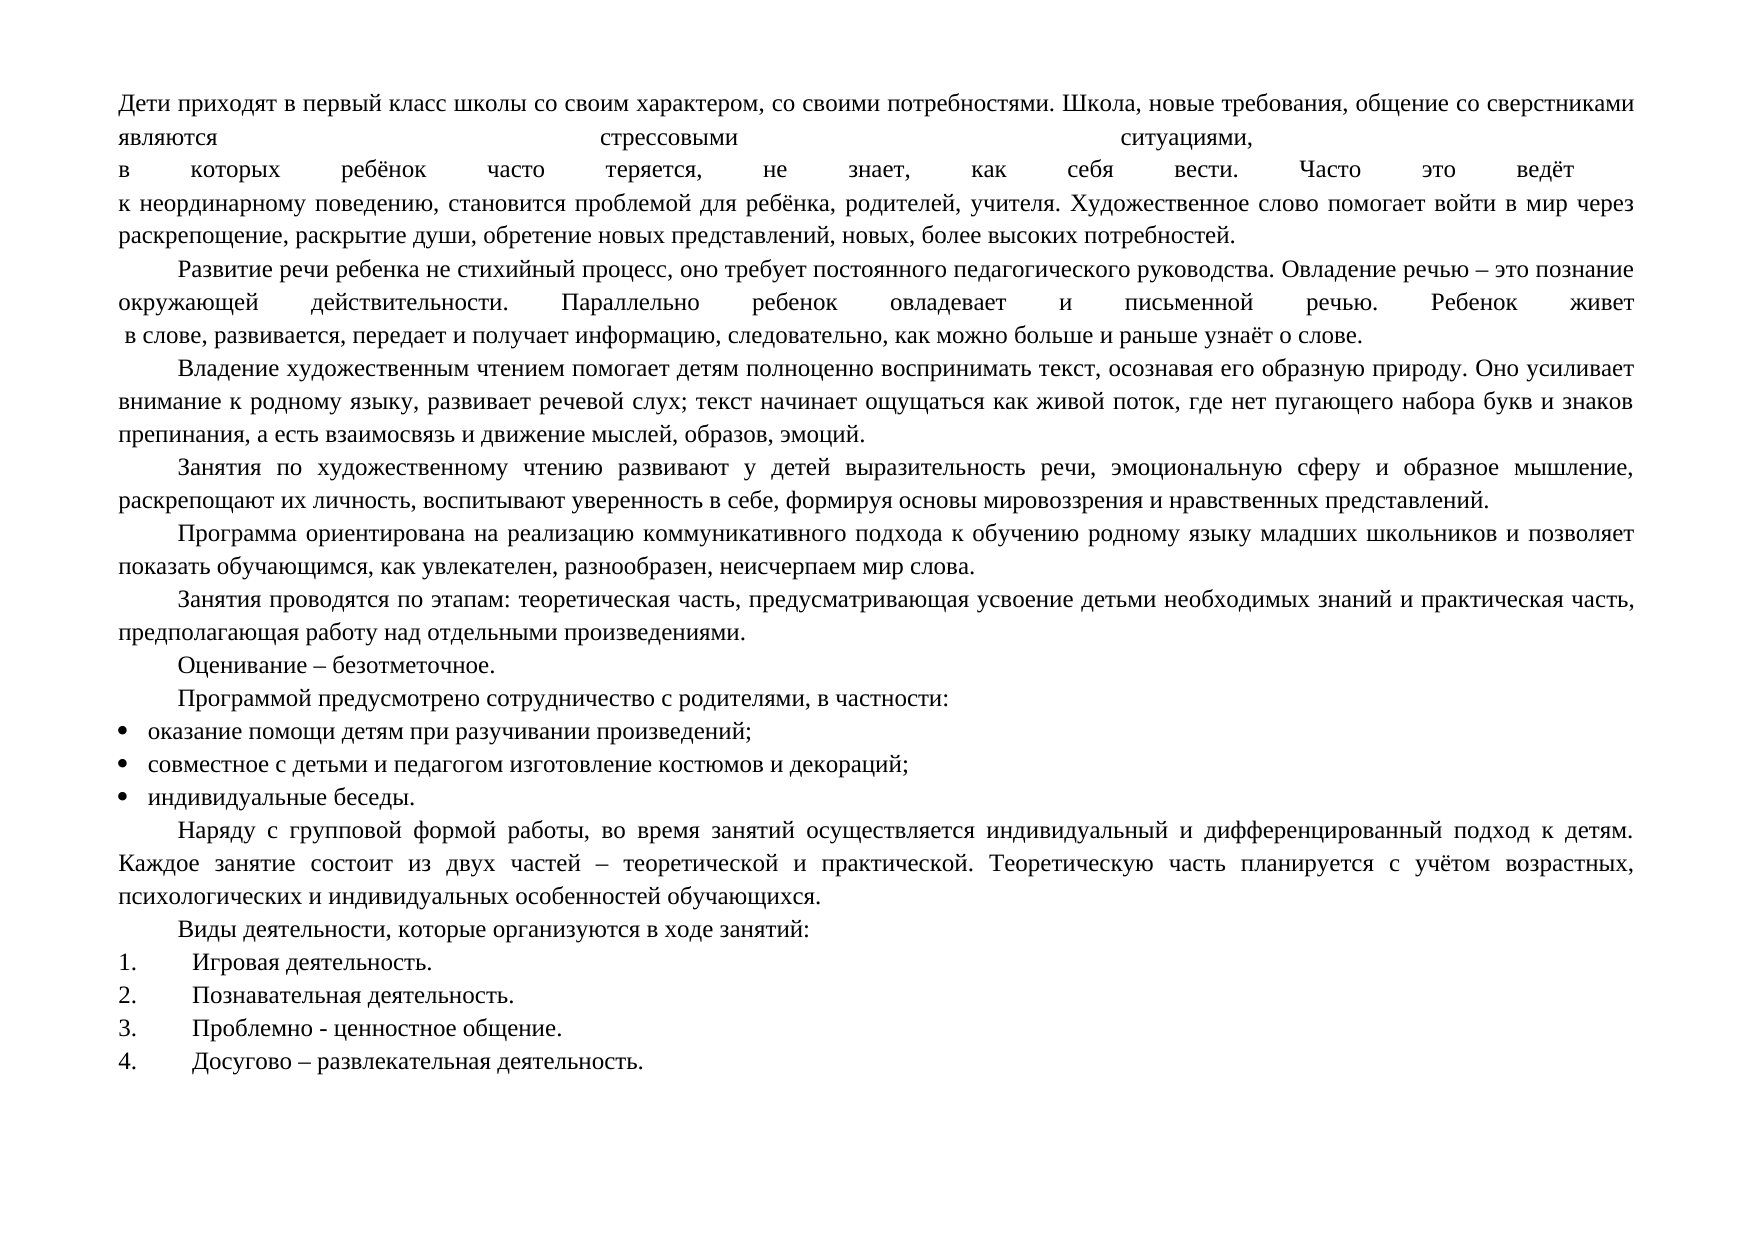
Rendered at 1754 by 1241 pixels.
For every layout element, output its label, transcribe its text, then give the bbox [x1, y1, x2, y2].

text 2. Познавательная деятельность. [118, 980, 1636, 1009]
text Наряду с групповой формой работы, во время занятий осуществляется индивидуальный и дифференцированный подход к детям. Каждое занятие состоит из двух частей – теоретической и практической. Теоретическую часть планируется с учётом возрастных, психологических и индивидуальных особенностей обучающихся. [118, 815, 1636, 910]
text Владение художественным чтением помогает детям полноценно воспринимать текст, осознавая его образную природу. Оно усиливает внимание к родному языку, развивает речевой слух; текст начинает ощущаться как живой поток, где нет пугающего набора букв и знаков препинания, а есть взаимосвязь и движение мыслей, образов, эмоций. [118, 353, 1636, 447]
list совместное с детьми и педагогом изготовление костюмов и декораций; [118, 749, 1636, 778]
list оказание помощи детям при разучивании произведений; [118, 716, 1636, 745]
text Занятия по художественному чтению развивают у детей выразительность речи, эмоциональную сферу и образное мышление, раскрепощают их личность, воспитывают уверенность в себе, формируя основы мировоззрения и нравственных представлений. [118, 452, 1636, 513]
list индивидуальные беседы. [118, 782, 1636, 811]
text 4. Досугово – развлекательная деятельность. [118, 1046, 1636, 1075]
text Оценивание – безотметочное. [118, 650, 1636, 679]
text Дети приходят в первый класс школы со своим характером, со своими потребностями. Школа, новые требования, общение со сверстниками являются стрессовыми ситуациями, в которых ребёнок часто теряется, не знает, как себя вести. Часто это ведёт к неординарному поведению, становится проблемой для ребёнка, родителей, учителя. Художественное слово помогает войти в мир через раскрепощение, раскрытие души, обретение новых представлений, новых, более высоких потребностей. [118, 88, 1636, 249]
text 1. Игровая деятельность. [118, 947, 1636, 976]
text 3. Проблемно - ценностное общение. [118, 1013, 1636, 1042]
text Развитие речи ребенка не стихийный процесс, оно требует постоянного педагогического руководства. Овладение речью – это познание окружающей действительности. Параллельно ребенок овладевает и письменной речью. Ребенок живет в слове, развивается, передает и получает информацию, следовательно, как можно больше и раньше узнаёт о слове. [118, 254, 1636, 348]
text Виды деятельности, которые организуются в ходе занятий: [118, 914, 1636, 943]
text Программой предусмотрено сотрудничество с родителями, в частности: [118, 683, 1636, 712]
text Программа ориентирована на реализацию коммуникативного подхода к обучению родному языку младших школьников и позволяет показать обучающимся, как увлекателен, разнообразен, неисчерпаем мир слова. [118, 518, 1636, 579]
text Занятия проводятся по этапам: теоретическая часть, предусматривающая усвоение детьми необходимых знаний и практическая часть, предполагающая работу над отдельными произведениями. [118, 584, 1636, 646]
